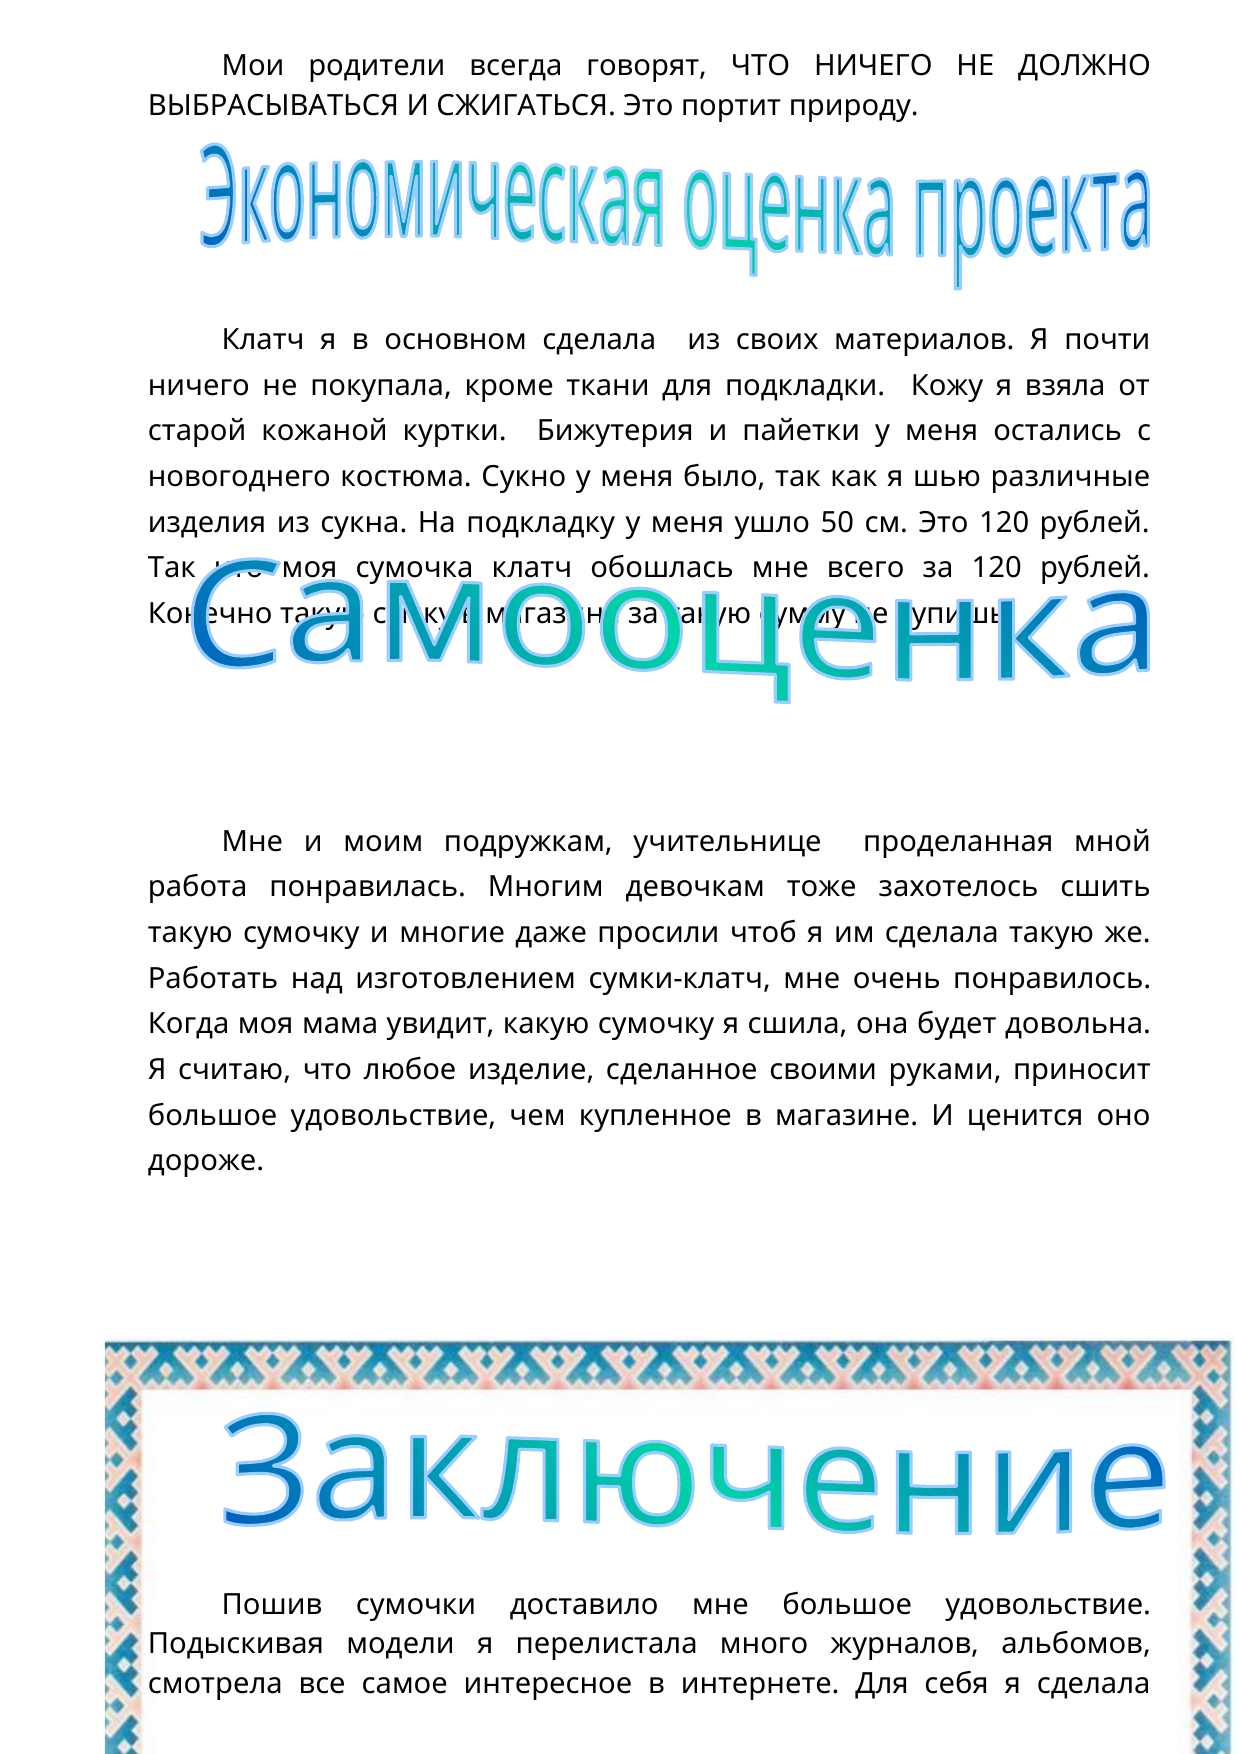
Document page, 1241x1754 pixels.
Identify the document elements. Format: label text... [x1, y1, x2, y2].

picture [960, 620, 970, 630]
text Клатч я в основном сделала из своих материалов. Я почти ничего не покупала, кроме ткани для подкладки. Кожу я взяла от старой кожаной куртки. Бижутерия и пайетки у меня остались с новогоднего костюма. Сукно у меня было, так как я шью различные изделия из сукна. На подкладку у меня ушло 50 см. Это 120 рублей. Так что моя сумочка клатч обошлась мне всего за 120 рублей. Конечно такую сумку в магазине за такую сумму не купишь. [148, 318, 1152, 632]
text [148, 1583, 1152, 1702]
picture [1002, 662, 1012, 672]
text Мне и моим подружкам, учительнице проделанная мной работа понравилась. Многим девочкам тоже захотелось сшить такую сумочку и многие даже просили чтоб я им сделала такую же. Работать над изготовлением сумки-клатч, мне очень понравилось. Когда моя мама увидит, какую сумочку я сшила, она будет довольна. Я считаю, что любое изделие, сделанное своими руками, приносит большое удовольствие, чем купленное в магазине. И ценится оно дороже. [148, 820, 1152, 1179]
text Мои родители всегда говорят, ЧТО НИЧЕГО НЕ ДОЛЖНО ВЫБРАСЫВАТЬСЯ И СЖИГАТЬСЯ. Это портит природу. [148, 44, 1152, 124]
picture [104, 1338, 1236, 1754]
